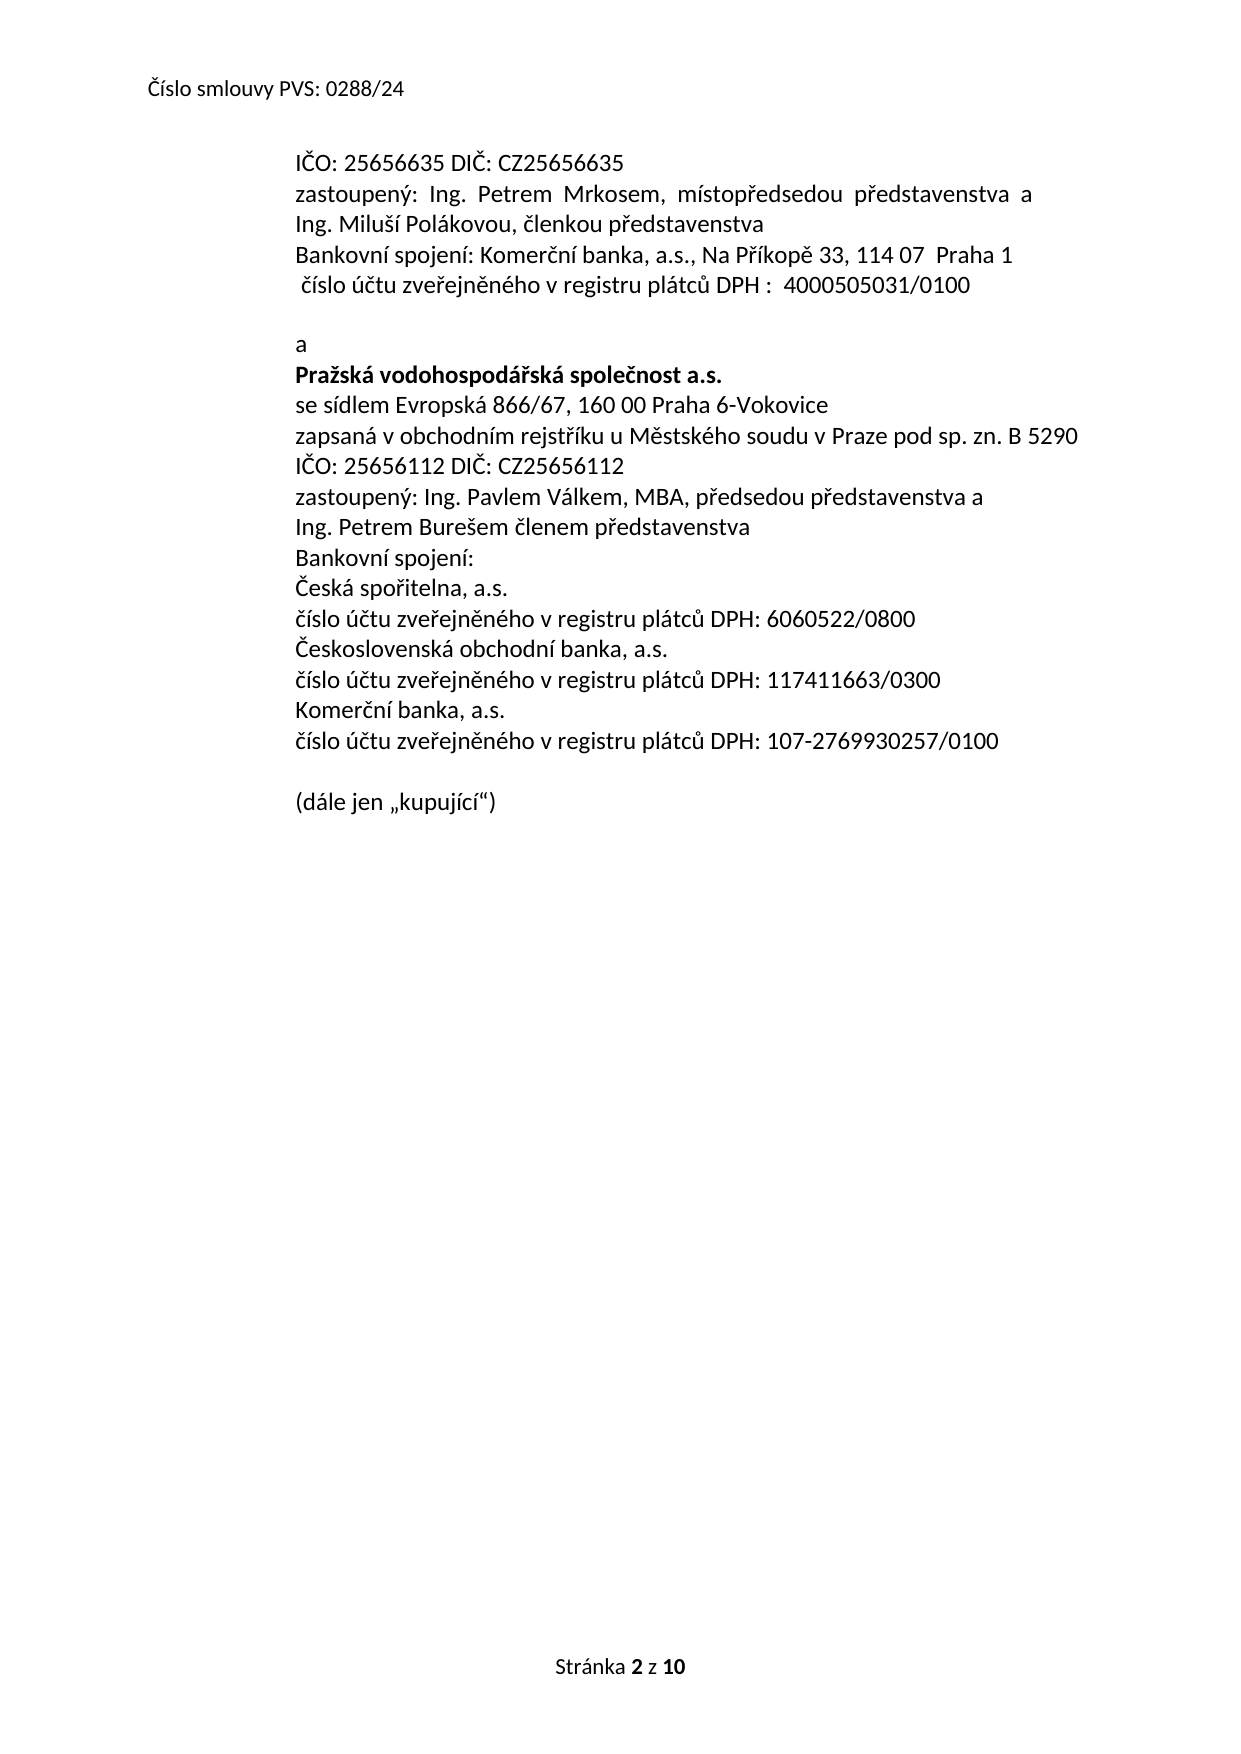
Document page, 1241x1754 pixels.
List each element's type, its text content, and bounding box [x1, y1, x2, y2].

text Komerční banka, a.s. [221, 694, 1093, 725]
text IČO: 25656635 DIČ: CZ25656635 [221, 148, 1093, 178]
text zastoupený: Ing. Pavlem Válkem, MBA, předsedou představenstva a [295, 481, 1034, 511]
text Československá obchodní banka, a.s. [221, 633, 1093, 664]
text číslo účtu zveřejněného v registru plátců DPH : 4000505031/0100 [221, 270, 1093, 300]
text IČO: 25656112 DIČ: CZ25656112 [221, 450, 1093, 481]
text a [148, 328, 1034, 359]
text číslo účtu zveřejněného v registru plátců DPH: 117411663/0300 [221, 664, 1093, 694]
text Bankovní spojení: Komerční banka, a.s., Na Příkopě 33, 114 07 Praha 1 [295, 239, 1034, 270]
text Pražská vodohospodářská společnost a.s. [221, 359, 1093, 389]
text číslo účtu zveřejněného v registru plátců DPH: 6060522/0800 [221, 603, 1093, 633]
text Ing. Petrem Burešem členem představenstva [295, 511, 1034, 542]
text (dále jen „kupující“) [221, 786, 1093, 817]
text se sídlem Evropská 866/67, 160 00 Praha 6-Vokovice [221, 389, 1093, 420]
text zapsaná v obchodním rejstříku u Městského soudu v Praze pod sp. zn. B 5290 [295, 420, 1093, 450]
text Česká spořitelna, a.s. [221, 572, 1093, 603]
text zastoupený: Ing. Petrem Mrkosem, místopředsedou představenstva a Ing. Miluší Polákovou, členkou představenstva [295, 178, 1034, 239]
text Bankovní spojení: [221, 542, 1093, 572]
text číslo účtu zveřejněného v registru plátců DPH: 107-2769930257/0100 [221, 725, 1093, 756]
